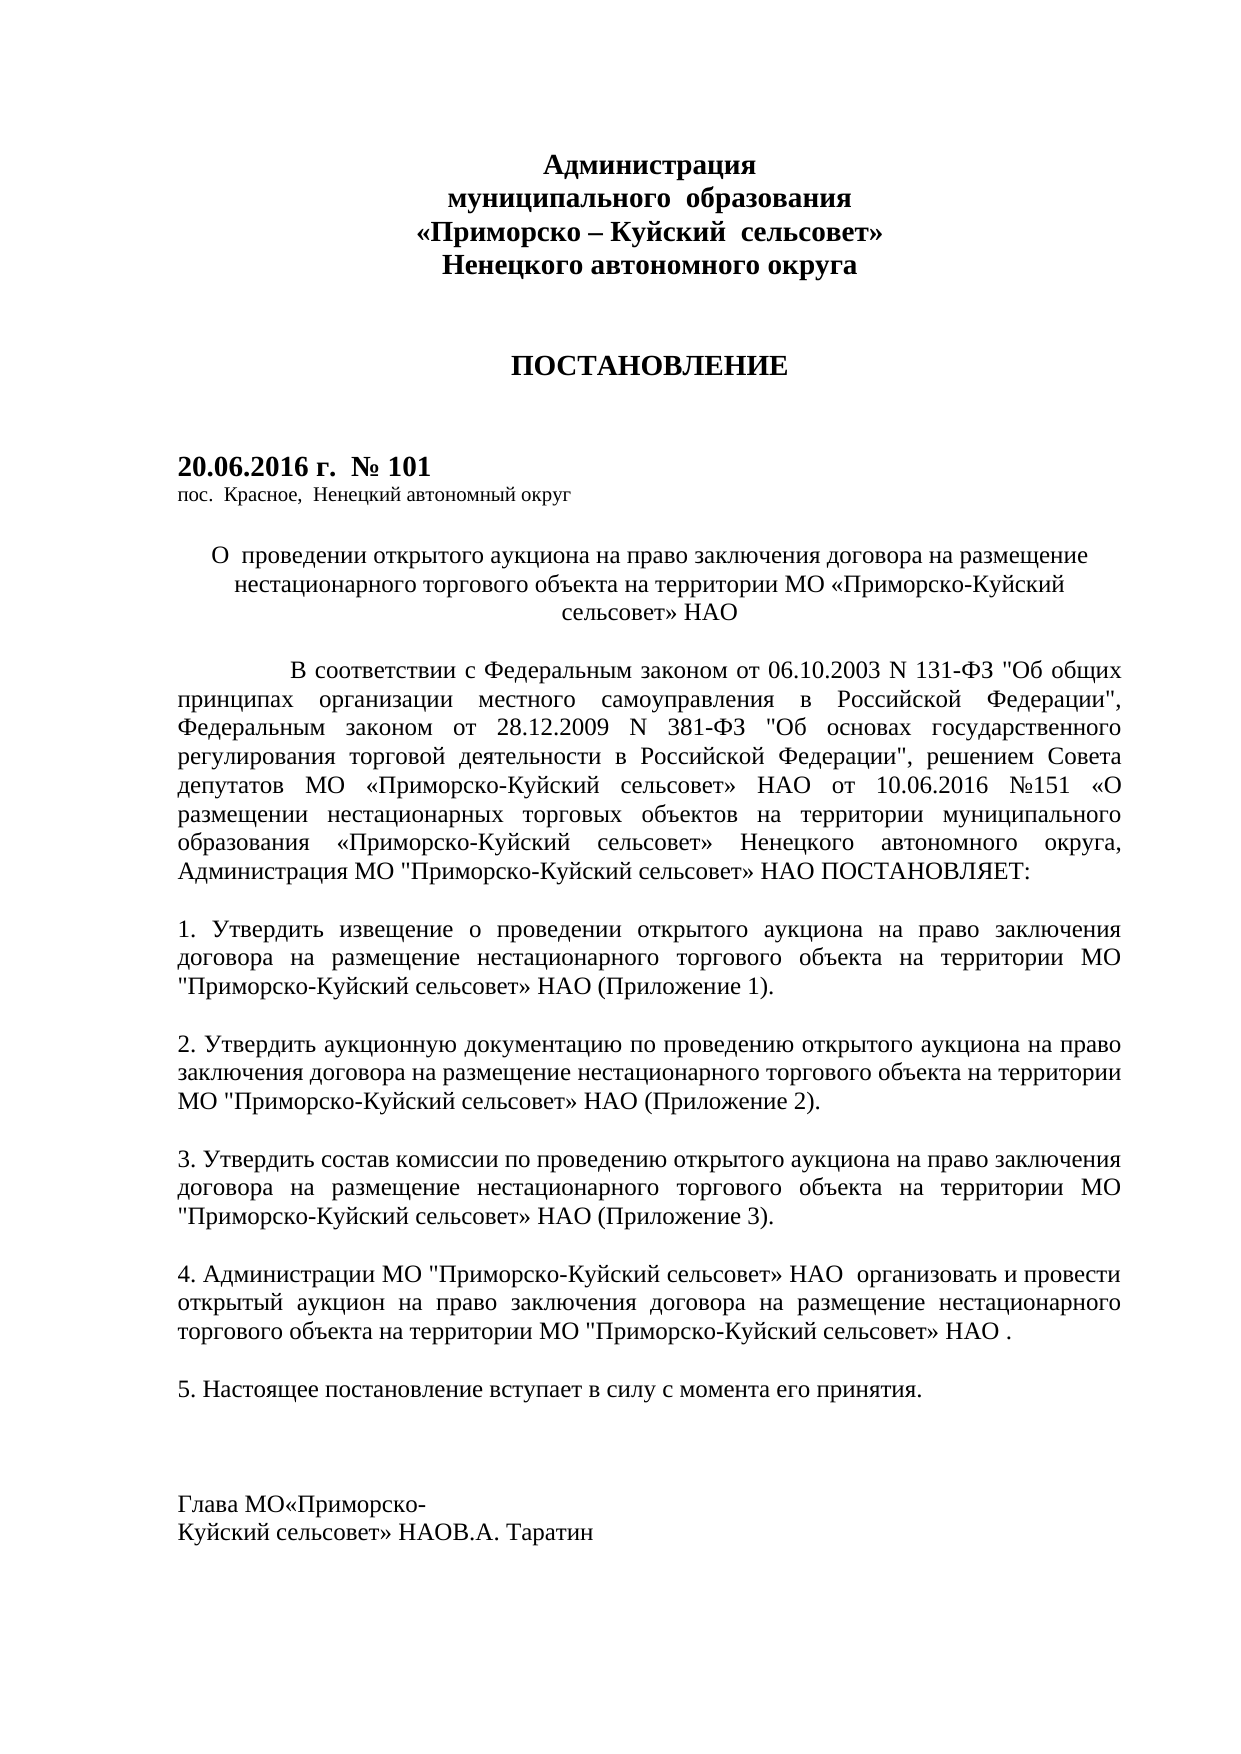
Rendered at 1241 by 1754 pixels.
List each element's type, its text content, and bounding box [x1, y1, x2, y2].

text 20.06.2016 г. № 101 [177, 449, 1122, 482]
text 4. Администрации МО "Приморско-Куйский сельсовет» НАО организовать и провести открытый аукцион на право заключения договора на размещение нестационарного торгового объекта на территории МО "Приморско-Куйский сельсовет» НАО . [177, 1259, 1122, 1345]
text 3. Утвердить состав комиссии по проведению открытого аукциона на право заключения договора на размещение нестационарного торгового объекта на территории МО "Приморско-Куйский сельсовет» НАО (Приложение 3). [177, 1144, 1122, 1230]
text Куйский сельсовет» НАОВ.А. Таратин [177, 1517, 1122, 1546]
text Ненецкого автономного округа [177, 247, 1122, 281]
text Глава МО«Приморско- [177, 1489, 1122, 1517]
text 2. Утвердить аукционную документацию по проведению открытого аукциона на право заключения договора на размещение нестационарного торгового объекта на территории МО "Приморско-Куйский сельсовет» НАО (Приложение 2). [177, 1029, 1122, 1115]
text муниципального образования [177, 180, 1122, 214]
text ПОСТАНОВЛЕНИЕ [177, 348, 1122, 382]
text В соответствии с Федеральным законом от 06.10.2003 N 131-ФЗ "Об общих принципах организации местного самоуправления в Российской Федерации", Федеральным законом от 28.12.2009 N 381-ФЗ "Об основах государственного регулирования торговой деятельности в Российской Федерации", решением Совета депутатов МО «Приморско-Куйский сельсовет» НАО от 10.06.2016 №151 «О размещении нестационарных торговых объектов на территории муниципального образования «Приморско-Куйский сельсовет» Ненецкого автономного округа, Администрация МО "Приморско-Куйский сельсовет» НАО ПОСТАНОВЛЯЕТ: [177, 655, 1122, 885]
text пос. Красное, Ненецкий автономный округ [177, 482, 1122, 506]
text 5. Настоящее постановление вступает в силу с момента его принятия. [177, 1374, 1122, 1402]
text «Приморско – Куйский сельсовет» [177, 214, 1122, 247]
text Администрация [177, 147, 1122, 180]
text О проведении открытого аукциона на право заключения договора на размещение нестационарного торгового объекта на территории МО «Приморско-Куйский сельсовет» НАО [177, 540, 1122, 626]
text 1. Утвердить извещение о проведении открытого аукциона на право заключения договора на размещение нестационарного торгового объекта на территории МО "Приморско-Куйский сельсовет» НАО (Приложение 1). [177, 914, 1122, 1000]
